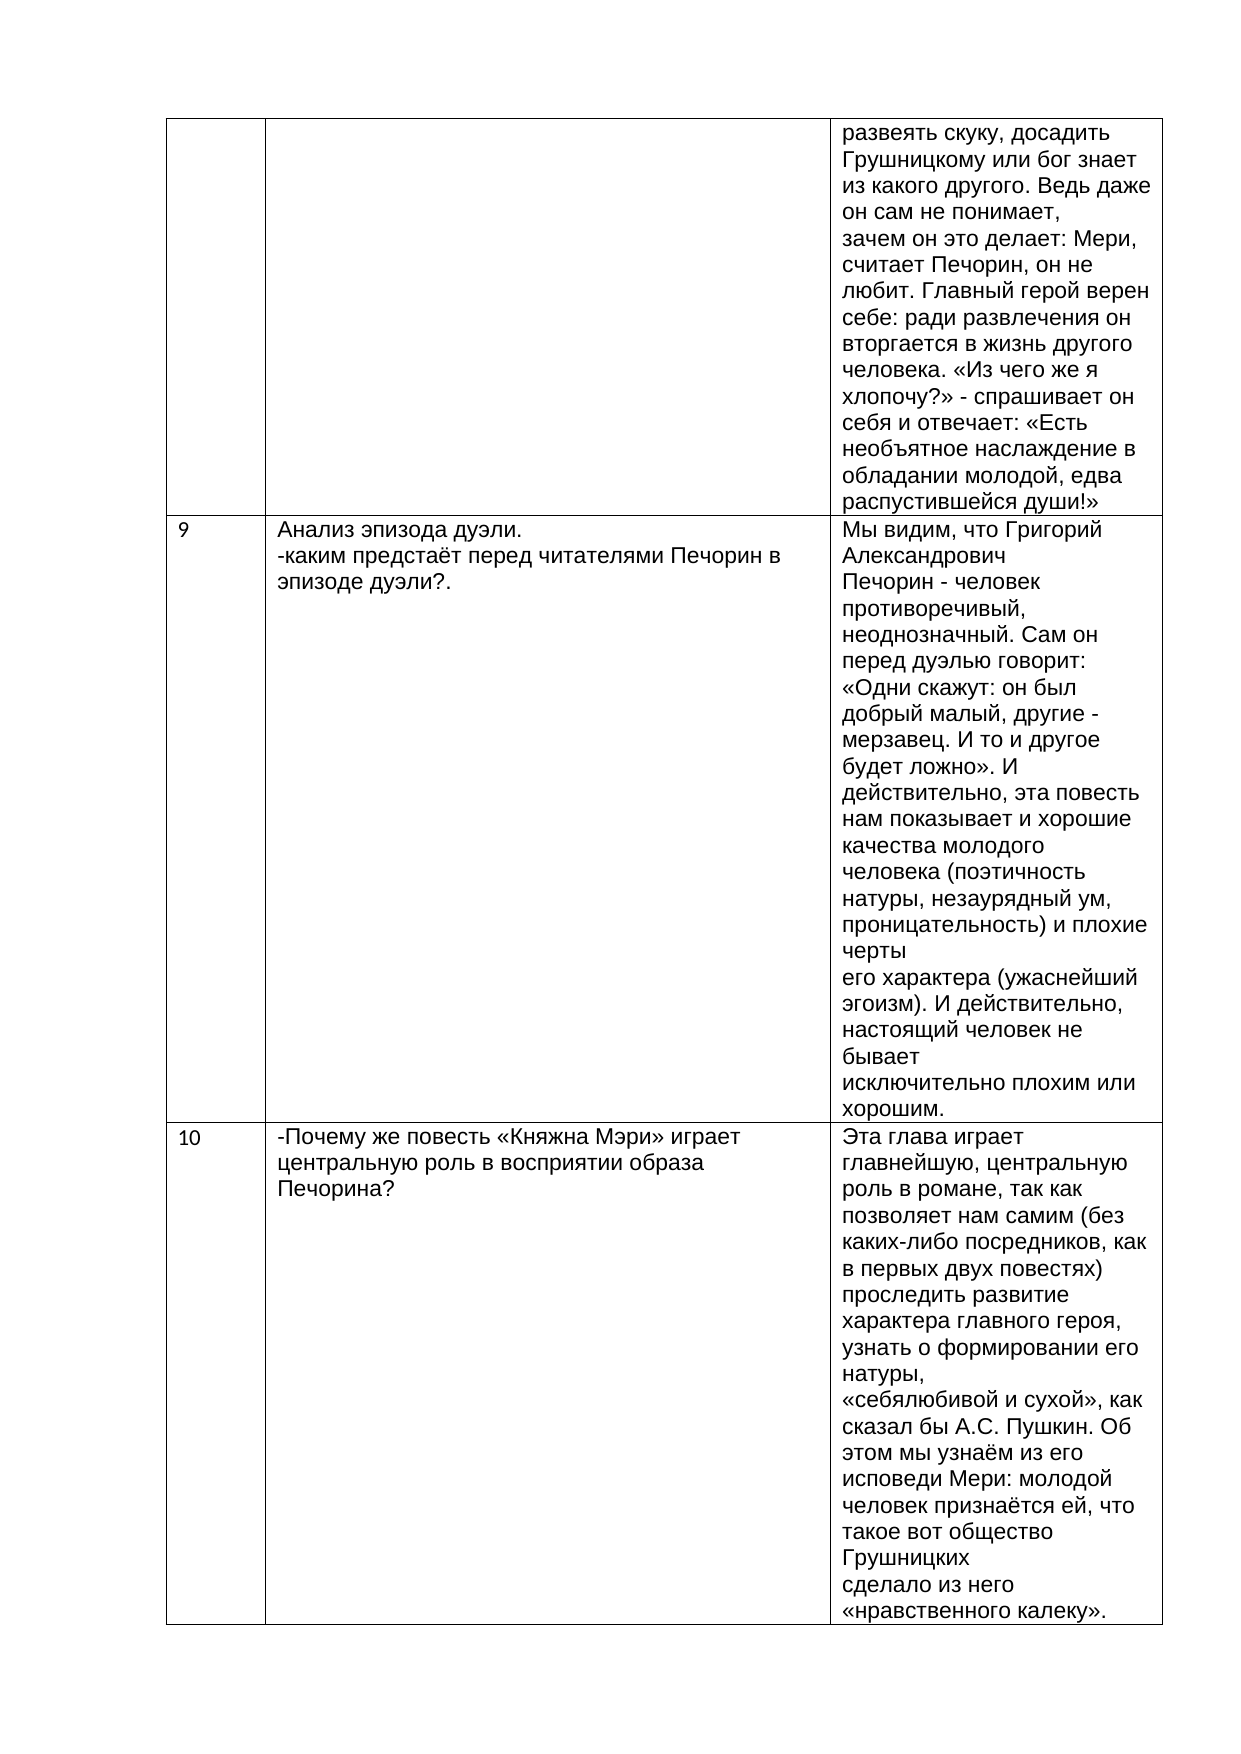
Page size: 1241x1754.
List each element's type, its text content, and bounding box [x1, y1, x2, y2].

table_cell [831, 1123, 1162, 1623]
table_cell 8 [167, 119, 265, 514]
table_cell Мы видим, что Григорий Александрович Печорин - человек противоречивый, неоднозначный. Сам он перед дуэлью говорит: «Одни скажут: он был добрый малый, другие - мерзавец. И то и другое будет ложно». И действительно, эта повесть нам показывает и хорошие качества молодого человека (поэтичность натуры, незаурядный ум, проницательность) и плохие черты его характера (ужаснейший эгоизм). И действительно, настоящий человек не бывает исключительно плохим или хорошим. [831, 516, 1162, 1122]
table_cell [831, 119, 1162, 514]
table_cell 9 [167, 516, 265, 1122]
table_cell 10 [167, 1123, 265, 1623]
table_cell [266, 119, 830, 514]
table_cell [266, 1123, 830, 1623]
table_cell Анализ эпизода дуэли. -каким предстаёт перед читателями Печорин в эпизоде дуэли?. [266, 516, 830, 1122]
